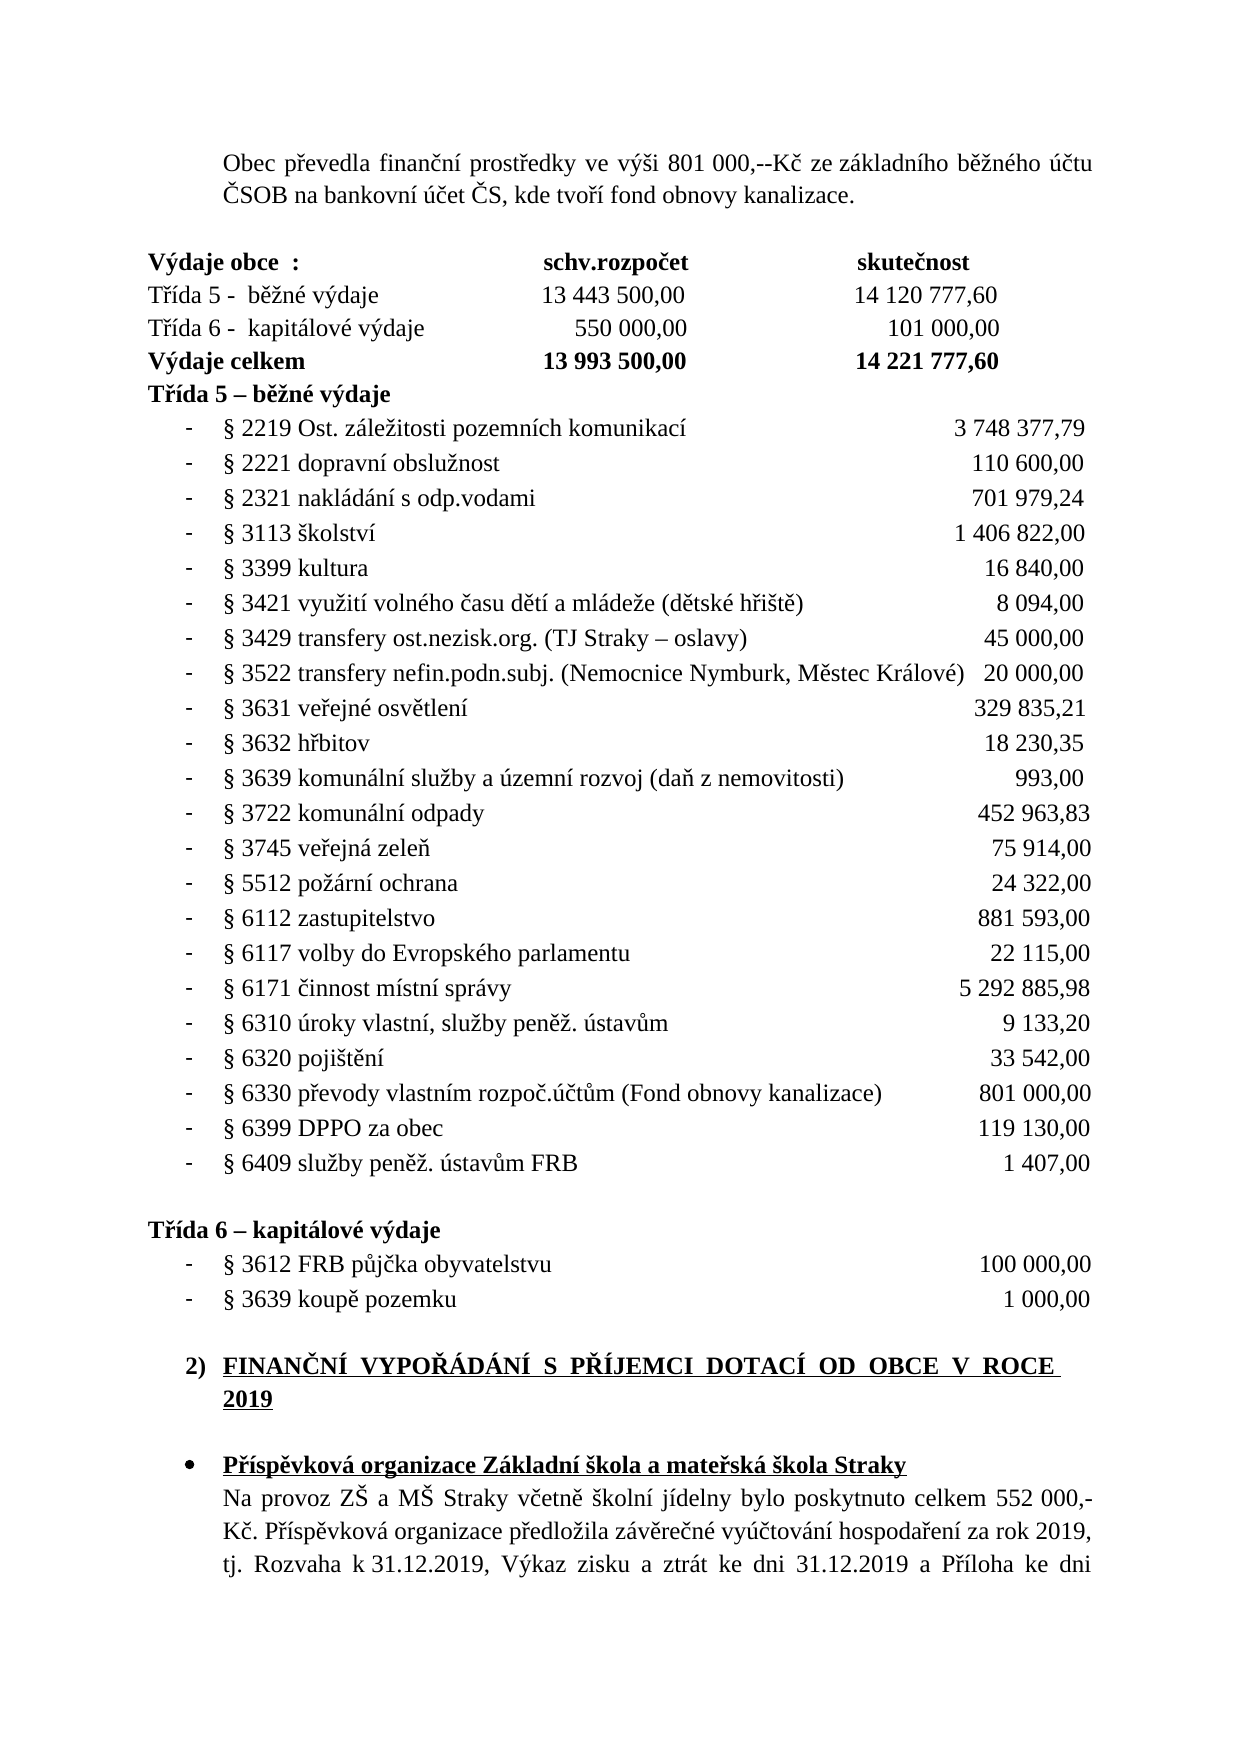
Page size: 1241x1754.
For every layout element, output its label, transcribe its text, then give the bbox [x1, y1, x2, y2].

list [185, 148, 1093, 209]
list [223, 1483, 1093, 1578]
list § 3399 kultura 16 840,00 [185, 552, 1093, 582]
text Třída 5 - běžné výdaje 13 443 500,00 14 120 777,60 [148, 280, 1093, 308]
list § 3639 komunální služby a územní rozvoj (daň z nemovitosti) 993,00 [185, 762, 1093, 792]
list FINANČNÍ VYPOŘÁDÁNÍ S PŘÍJEMCI DOTACÍ OD OBCE V ROCE 2019 [185, 1351, 1093, 1413]
list § 3631 veřejné osvětlení 329 835,21 [185, 692, 1093, 722]
list § 6330 převody vlastním rozpoč.účtům (Fond obnovy kanalizace) 801 000,00 [185, 1077, 1093, 1107]
list § 5512 požární ochrana 24 322,00 [185, 867, 1093, 897]
list § 2321 nakládání s odp.vodami 701 979,24 [185, 482, 1093, 512]
list § 6409 služby peněž. ústavům FRB 1 407,00 [185, 1147, 1093, 1177]
text Třída 6 – kapitálové výdaje [148, 1215, 1093, 1243]
text Výdaje celkem 13 993 500,00 14 221 777,60 [148, 346, 1093, 374]
list § 3745 veřejná zeleň 75 914,00 [185, 832, 1093, 862]
list § 3113 školství 1 406 822,00 [185, 517, 1093, 547]
list § 3632 hřbitov 18 230,35 [185, 727, 1093, 757]
list § 3639 koupě pozemku 1 000,00 [185, 1283, 1093, 1313]
list § 3421 využití volného času dětí a mládeže (dětské hřiště) 8 094,00 [185, 587, 1093, 617]
list § 6399 DPPO za obec 119 130,00 [185, 1112, 1093, 1142]
list § 6112 zastupitelstvo 881 593,00 [185, 902, 1093, 932]
text Výdaje obce : schv.rozpočet skutečnost [148, 247, 1093, 275]
list § 2219 Ost. záležitosti pozemních komunikací 3 748 377,79 [185, 412, 1093, 442]
text Třída 6 - kapitálové výdaje 550 000,00 101 000,00 [148, 313, 1093, 341]
text Třída 5 – běžné výdaje [148, 379, 1093, 407]
list § 6310 úroky vlastní, služby peněž. ústavům 9 133,20 [185, 1007, 1093, 1037]
list § 3522 transfery nefin.podn.subj. (Nemocnice Nymburk, Městec Králové) 20 000,00 [185, 657, 1093, 687]
list § 6171 činnost místní správy 5 292 885,98 [185, 972, 1093, 1002]
list § 2221 dopravní obslužnost 110 600,00 [185, 447, 1093, 477]
list § 3722 komunální odpady 452 963,83 [185, 797, 1093, 827]
list § 6117 volby do Evropského parlamentu 22 115,00 [185, 937, 1093, 967]
list Příspěvková organizace Základní škola a mateřská škola Straky [185, 1450, 1093, 1479]
list § 6320 pojištění 33 542,00 [185, 1042, 1093, 1072]
list § 3429 transfery ost.nezisk.org. (TJ Straky – oslavy) 45 000,00 [185, 622, 1093, 652]
list § 3612 FRB půjčka obyvatelstvu 100 000,00 [185, 1248, 1093, 1278]
